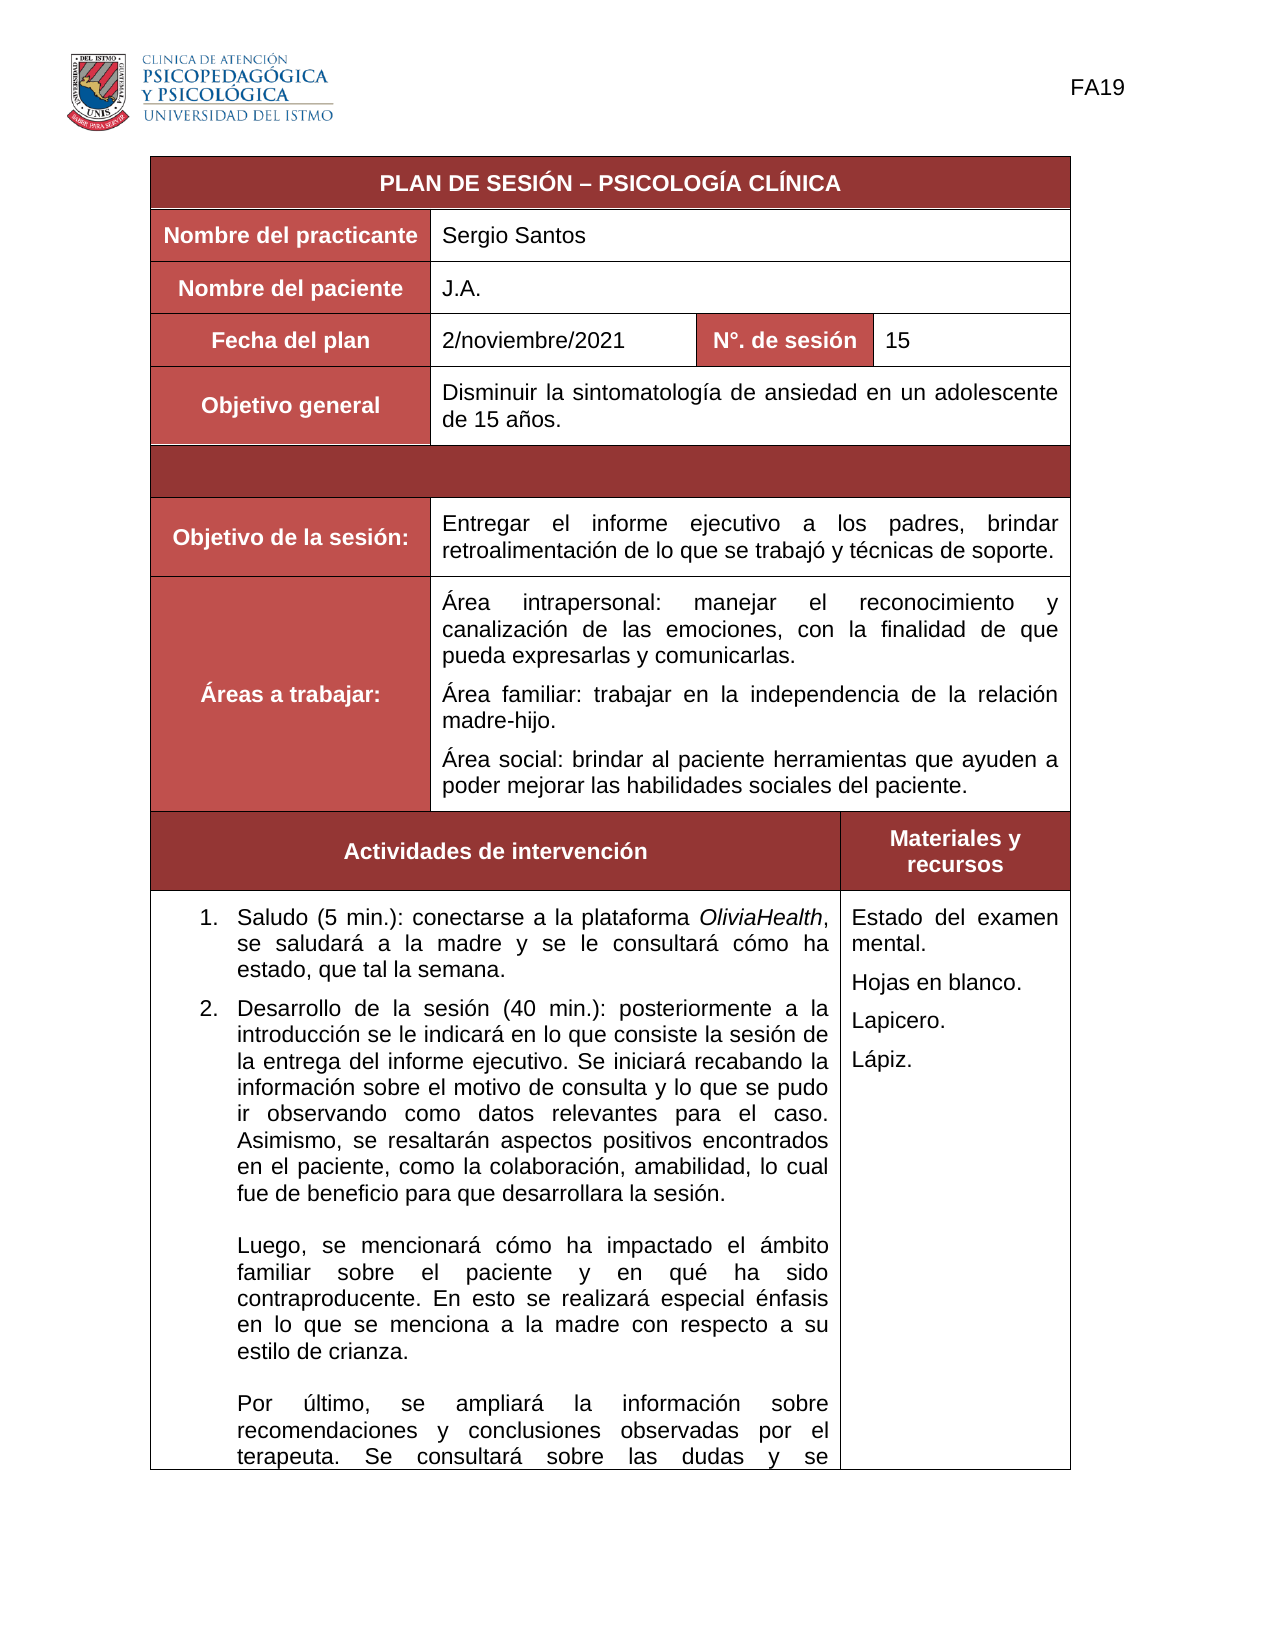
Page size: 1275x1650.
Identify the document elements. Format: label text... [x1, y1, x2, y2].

table_cell Sergio Santos [431, 210, 1070, 261]
table_cell Área intrapersonal: manejar el reconocimiento y canalización de las emociones, con la finalidad de que pueda expresarlas y comunicarlas. Área familiar: trabajar en la independencia de la relación madre-hijo. Área social: brindar al paciente herramientas que ayuden a poder mejorar las habilidades sociales del paciente. [431, 577, 1070, 811]
table_cell Nombre del paciente [151, 262, 430, 313]
table_cell 15 [874, 314, 1070, 366]
table_cell [151, 446, 1070, 497]
table_cell Áreas a trabajar: [151, 577, 430, 811]
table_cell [841, 891, 1070, 1469]
picture [15, 25, 395, 166]
table_cell N°. de sesión [697, 314, 873, 366]
table_cell Disminuir la sintomatología de ansiedad en un adolescente de 15 años. [431, 367, 1070, 444]
table_header PLAN DE SESIÓN – PSICOLOGÍA CLÍNICA [151, 157, 1070, 208]
table_cell J.A. [431, 262, 1070, 313]
table_cell Nombre del practicante [151, 210, 430, 261]
table_cell Materiales y recursos [841, 812, 1070, 890]
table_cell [151, 891, 840, 1469]
table_cell 2/noviembre/2021 [431, 314, 696, 366]
table_cell Entregar el informe ejecutivo a los padres, brindar retroalimentación de lo que se trabajó y técnicas de soporte. [431, 498, 1070, 576]
table_cell Objetivo de la sesión: [151, 498, 430, 576]
table_cell Fecha del plan [151, 314, 430, 366]
table_cell Objetivo general [151, 367, 430, 444]
table_cell Actividades de intervención [151, 812, 840, 890]
